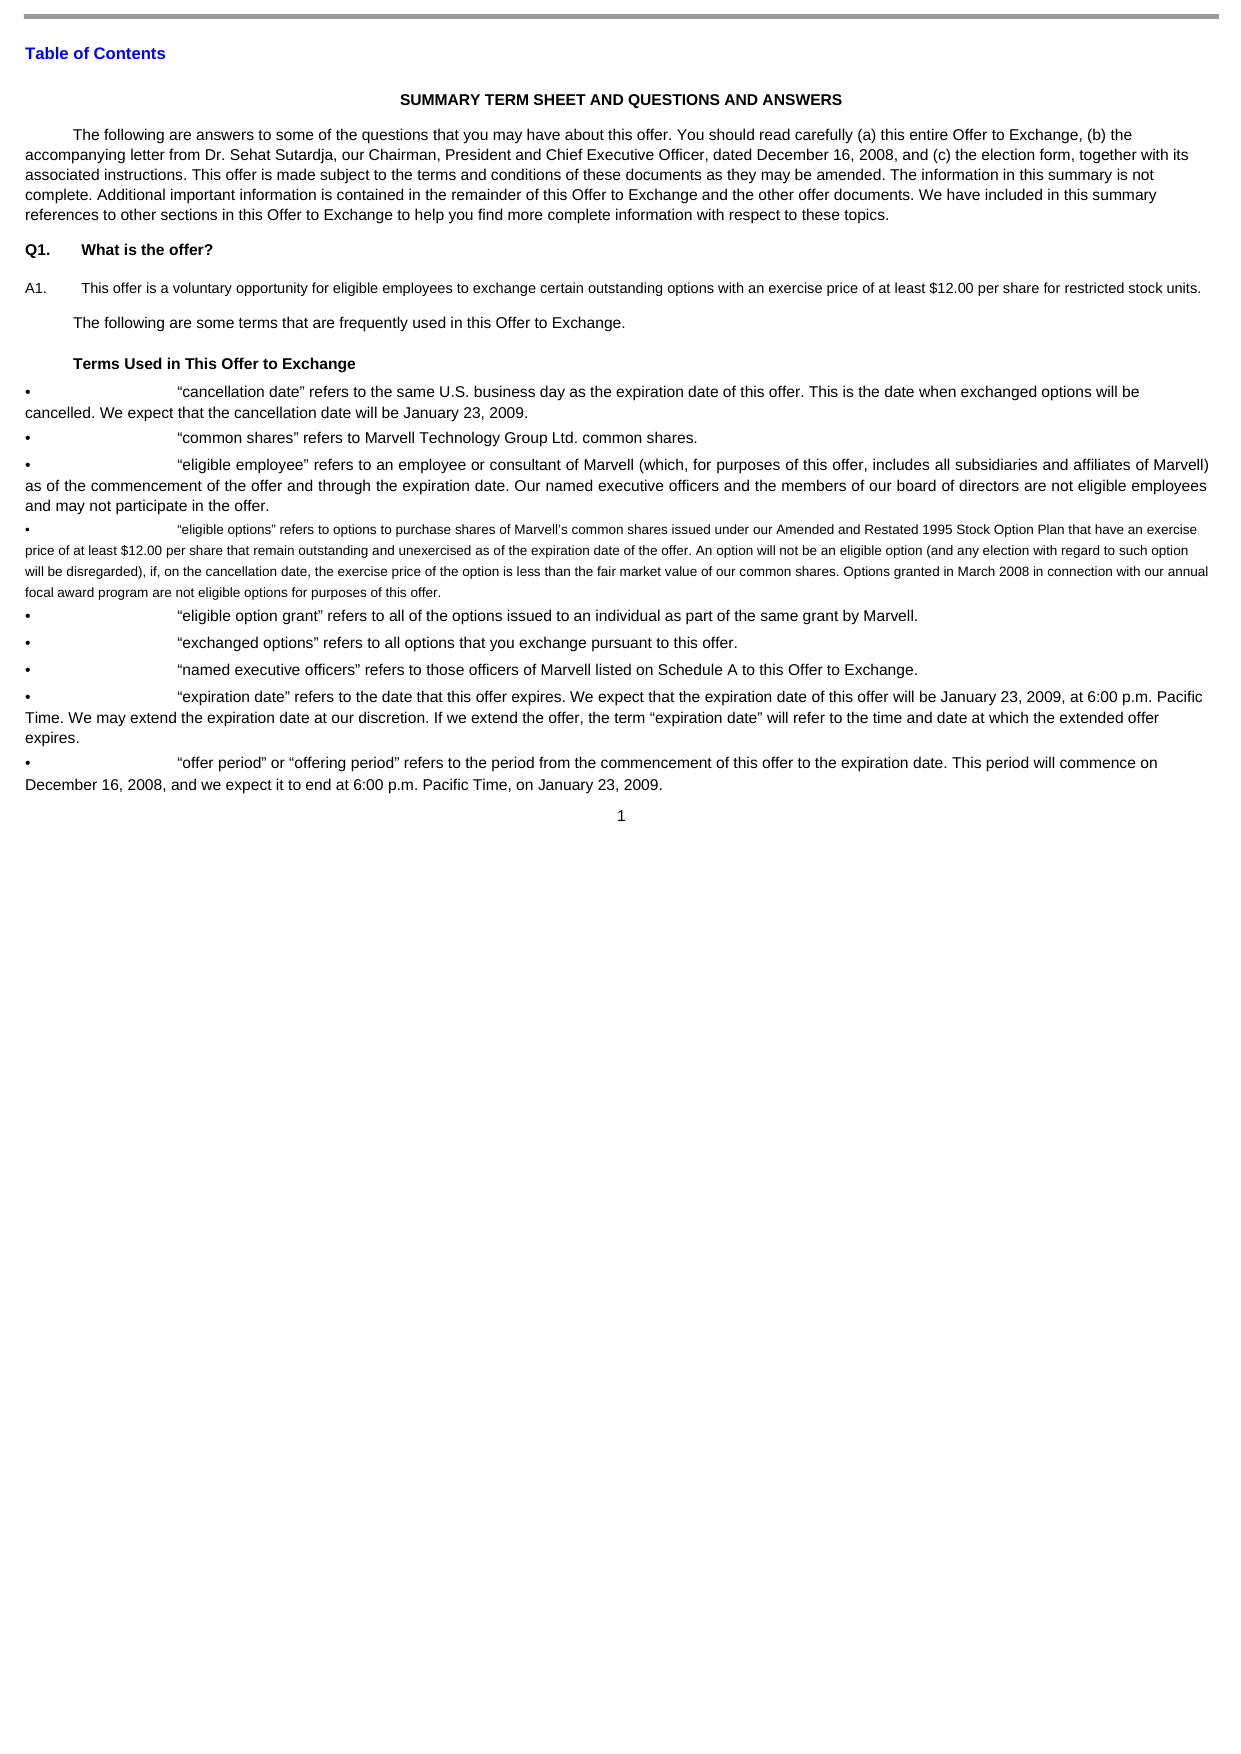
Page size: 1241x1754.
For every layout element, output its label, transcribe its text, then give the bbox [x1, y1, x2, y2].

text Terms Used in This Offer to Exchange [73, 355, 1211, 373]
list “eligible options” refers to options to purchase shares of Marvell’s common shares issued under our Amended and Restated 1995 Stock Option Plan that have an exercise price of at least $12.00 per share that remain outstanding and unexercised as of the expiration date of the offer. An option will not be an eligible option (and any election with regard to such option will be disregarded), if, on the cancellation date, the exercise price of the option is less than the fair market value of our common shares. Options granted in March 2008 in connection with our annual focal award program are not eligible options for purposes of this offer. [25, 522, 1211, 600]
list “eligible employee” refers to an employee or consultant of Marvell (which, for purposes of this offer, includes all subsidiaries and affiliates of Marvell) as of the commencement of the offer and through the expiration date. Our named executive officers and the members of our board of directors are not eligible employees and may not participate in the offer. [25, 456, 1211, 515]
list “named executive officers” refers to those officers of Marvell listed on Schedule A to this Offer to Exchange. [25, 661, 1211, 679]
list “expiration date” refers to the date that this offer expires. We expect that the expiration date of this offer will be January 23, 2009, at 6:00 p.m. Pacific Time. We may extend the expiration date at our discretion. If we extend the offer, the term “expiration date” will refer to the time and date at which the extended offer expires. [25, 688, 1211, 747]
list “offer period” or “offering period” refers to the period from the commencement of this offer to the expiration date. This period will commence on December 16, 2008, and we expect it to end at 6:00 p.m. Pacific Time, on January 23, 2009. [25, 754, 1211, 793]
text The following are some terms that are frequently used in this Offer to Exchange. [73, 314, 1211, 332]
text The following are answers to some of the questions that you may have about this offer. You should read carefully (a) this entire Offer to Exchange, (b) the accompanying letter from Dr. Sehat Sutardja, our Chairman, President and Chief Executive Officer, dated December 16, 2008, and (c) the election form, together with its associated instructions. This offer is made subject to the terms and conditions of these documents as they may be amended. The information in this summary is not complete. Additional important information is contained in the remainder of this Offer to Exchange and the other offer documents. We have included in this summary references to other sections in this Offer to Exchange to help you find more complete information with respect to these topics. [25, 125, 1211, 224]
list “exchanged options” refers to all options that you exchange pursuant to this offer. [25, 634, 1211, 652]
text Table of Contents [25, 43, 1211, 63]
text SUMMARY TERM SHEET AND QUESTIONS AND ANSWERS [25, 91, 1217, 108]
text Q1. What is the offer? [25, 241, 1211, 259]
text A1. This offer is a voluntary opportunity for eligible employees to exchange certain outstanding options with an exercise price of at least $12.00 per share for restricted stock units. [25, 279, 1211, 296]
list “cancellation date” refers to the same U.S. business day as the expiration date of this offer. This is the date when exchanged options will be cancelled. We expect that the cancellation date will be January 23, 2009. [25, 382, 1211, 422]
picture [23, 14, 1219, 19]
list “eligible option grant” refers to all of the options issued to an individual as part of the same grant by Marvell. [25, 607, 1211, 625]
list “common shares” refers to Marvell Technology Group Ltd. common shares. [25, 429, 1211, 447]
text 1 [25, 806, 1217, 824]
